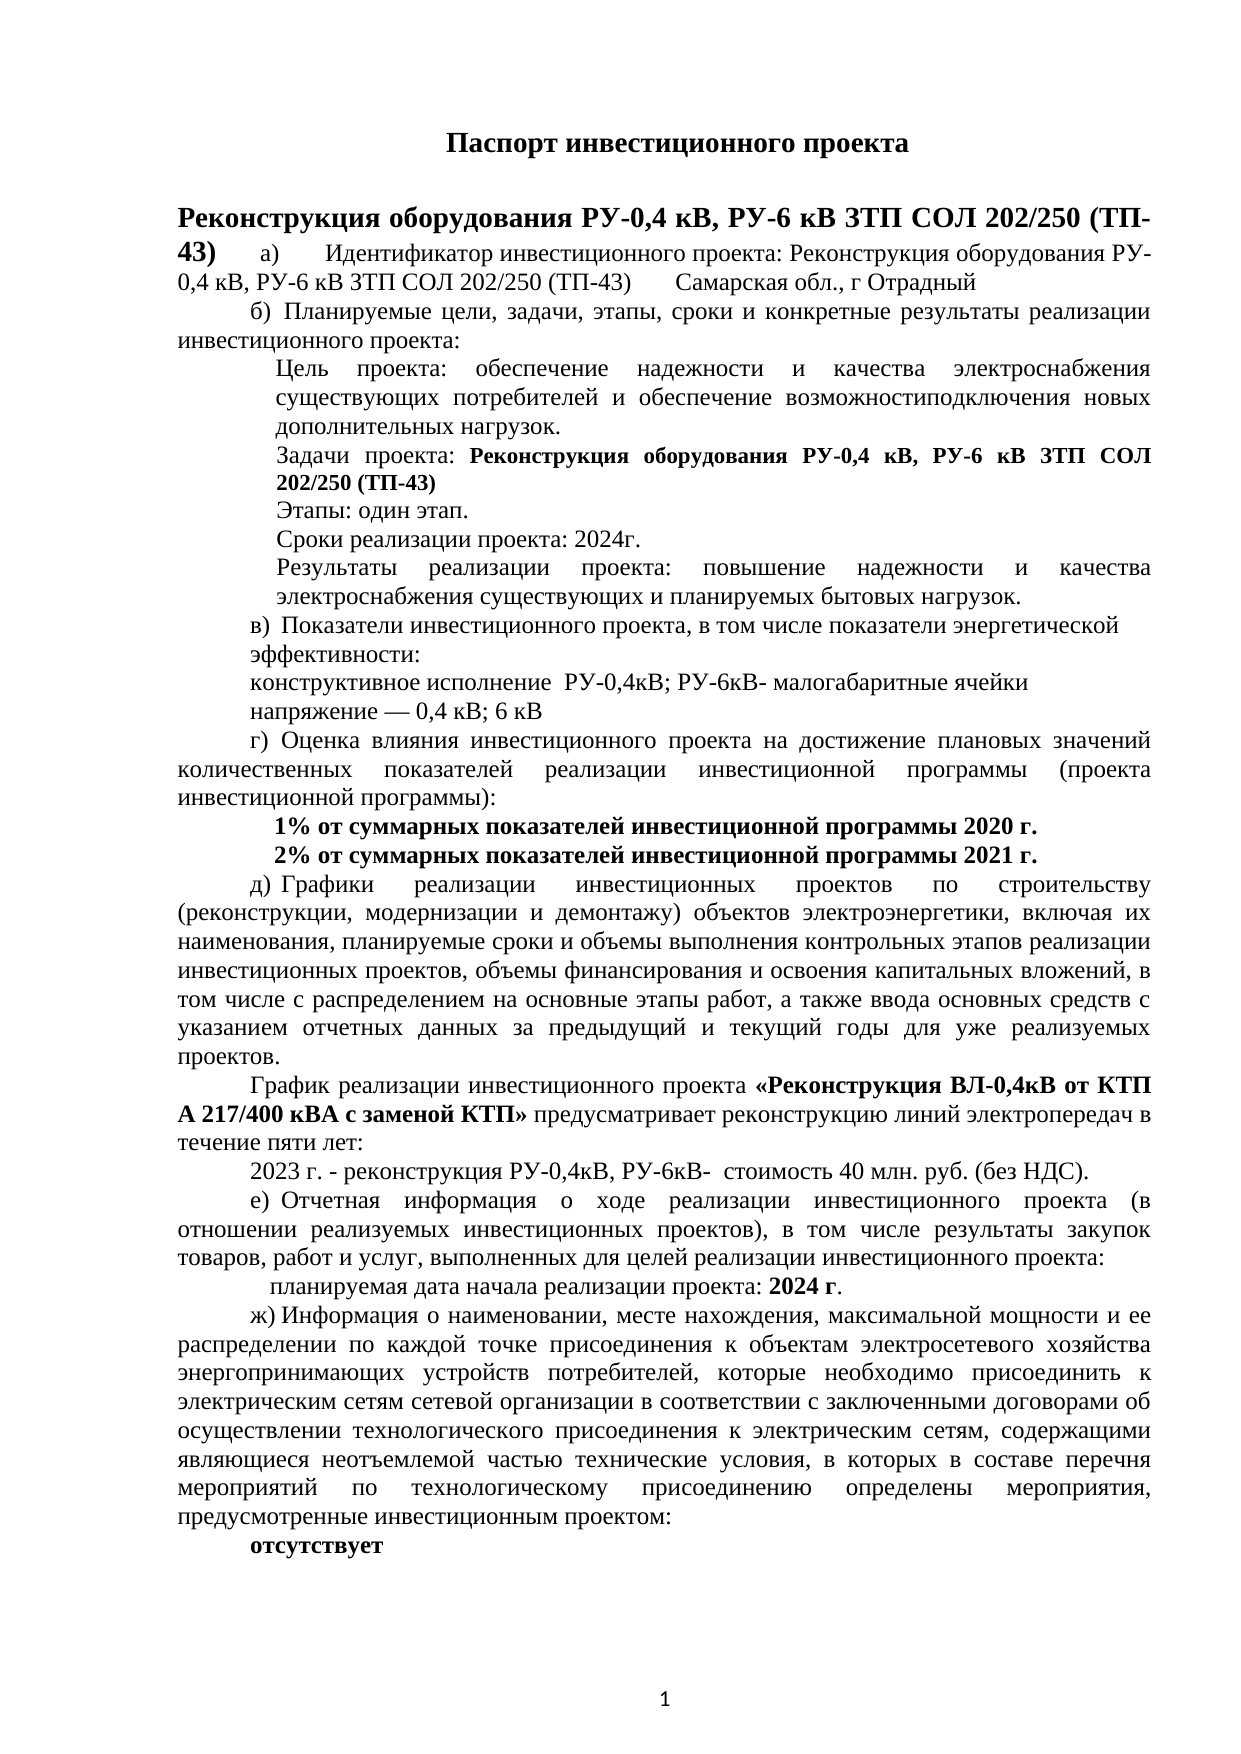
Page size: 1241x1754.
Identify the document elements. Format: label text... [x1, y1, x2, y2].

text б) Планируемые цели, задачи, этапы, сроки и конкретные результаты реализации инвестиционного проекта: [177, 296, 1152, 353]
text д) Графики реализации инвестиционных проектов по строительству (реконструкции, модернизации и демонтажу) объектов электроэнергетики, включая их наименования, планируемые сроки и объемы выполнения контрольных этапов реализации инвестиционных проектов, объемы финансирования и освоения капитальных вложений, в том числе с распределением на основные этапы работ, а также ввода основных средств с указанием отчетных данных за предыдущий и текущий годы для уже реализуемых проектов. [177, 869, 1152, 1070]
text График реализации инвестиционного проекта «Реконструкция ВЛ-0,4кВ от КТП А 217/400 кВА с заменой КТП» предусматривает реконструкцию линий электропередач в течение пяти лет: [177, 1070, 1152, 1156]
text е) Отчетная информация о ходе реализации инвестиционного проекта (в отношении реализуемых инвестиционных проектов), в том числе результаты закупок товаров, работ и услуг, выполненных для целей реализации инвестиционного проекта: [177, 1185, 1152, 1271]
text г) Оценка влияния инвестиционного проекта на достижение плановых значений количественных показателей реализации инвестиционной программы (проекта инвестиционной программы): [177, 725, 1152, 811]
text Результаты реализации проекта: повышение надежности и качества электроснабжения существующих и планируемых бытовых нагрузок. [276, 552, 1152, 610]
text Задачи проекта: Реконструкция оборудования РУ-0,4 кВ, РУ-6 кВ ЗТП СОЛ 202/250 (ТП-43) [276, 440, 1152, 495]
text напряжение — 0,4 кВ; 6 кВ [177, 696, 1152, 725]
text ж) Информация о наименовании, месте нахождения, максимальной мощности и ее распределении по каждой точке присоединения к объектам электросетевого хозяйства энергопринимающих устройств потребителей, которые необходимо присоединить к электрическим сетям сетевой организации в соответствии с заключенными договорами об осуществлении технологического присоединения к электрическим сетям, содержащими являющиеся неотъемлемой частью технические условия, в которых в составе перечня мероприятий по технологическому присоединению определены мероприятия, предусмотренные инвестиционным проектом: [177, 1300, 1152, 1530]
text Сроки реализации проекта: 2024г. [276, 524, 1152, 552]
text в) Показатели инвестиционного проекта, в том числе показатели энергетической [177, 610, 1152, 639]
text 2023 г. - реконструкция РУ-0,4кВ, РУ-6кВ- стоимость 40 млн. руб. (без НДС). [177, 1156, 1152, 1185]
text Паспорт инвестиционного проекта [446, 126, 1152, 159]
text Этапы: один этап. [276, 495, 1152, 524]
text отсутствует [250, 1530, 1152, 1559]
text эффективности: [177, 639, 1152, 667]
text конструктивное исполнение РУ-0,4кВ; РУ-6кВ- малогабаритные ячейки [177, 667, 1152, 696]
text Цель проекта: обеспечение надежности и качества электроснабжения существующих потребителей и обеспечение возможностиподключения новых дополнительных нагрузок. [275, 353, 1152, 440]
text 1% от суммарных показателей инвестиционной программы 2020 г. [274, 811, 1152, 840]
text планируемая дата начала реализации проекта: 2024 г. [269, 1271, 1152, 1300]
text 2% от суммарных показателей инвестиционной программы 2021 г. [274, 840, 1152, 869]
text Реконструкция оборудования РУ-0,4 кВ, РУ-6 кВ ЗТП СОЛ 202/250 (ТП-43) а) Идентификатор инвестиционного проекта: Реконструкция оборудования РУ-0,4 кВ, РУ-6 кВ ЗТП СОЛ 202/250 (ТП-43) Самарская обл., г Отрадный [177, 200, 1152, 296]
